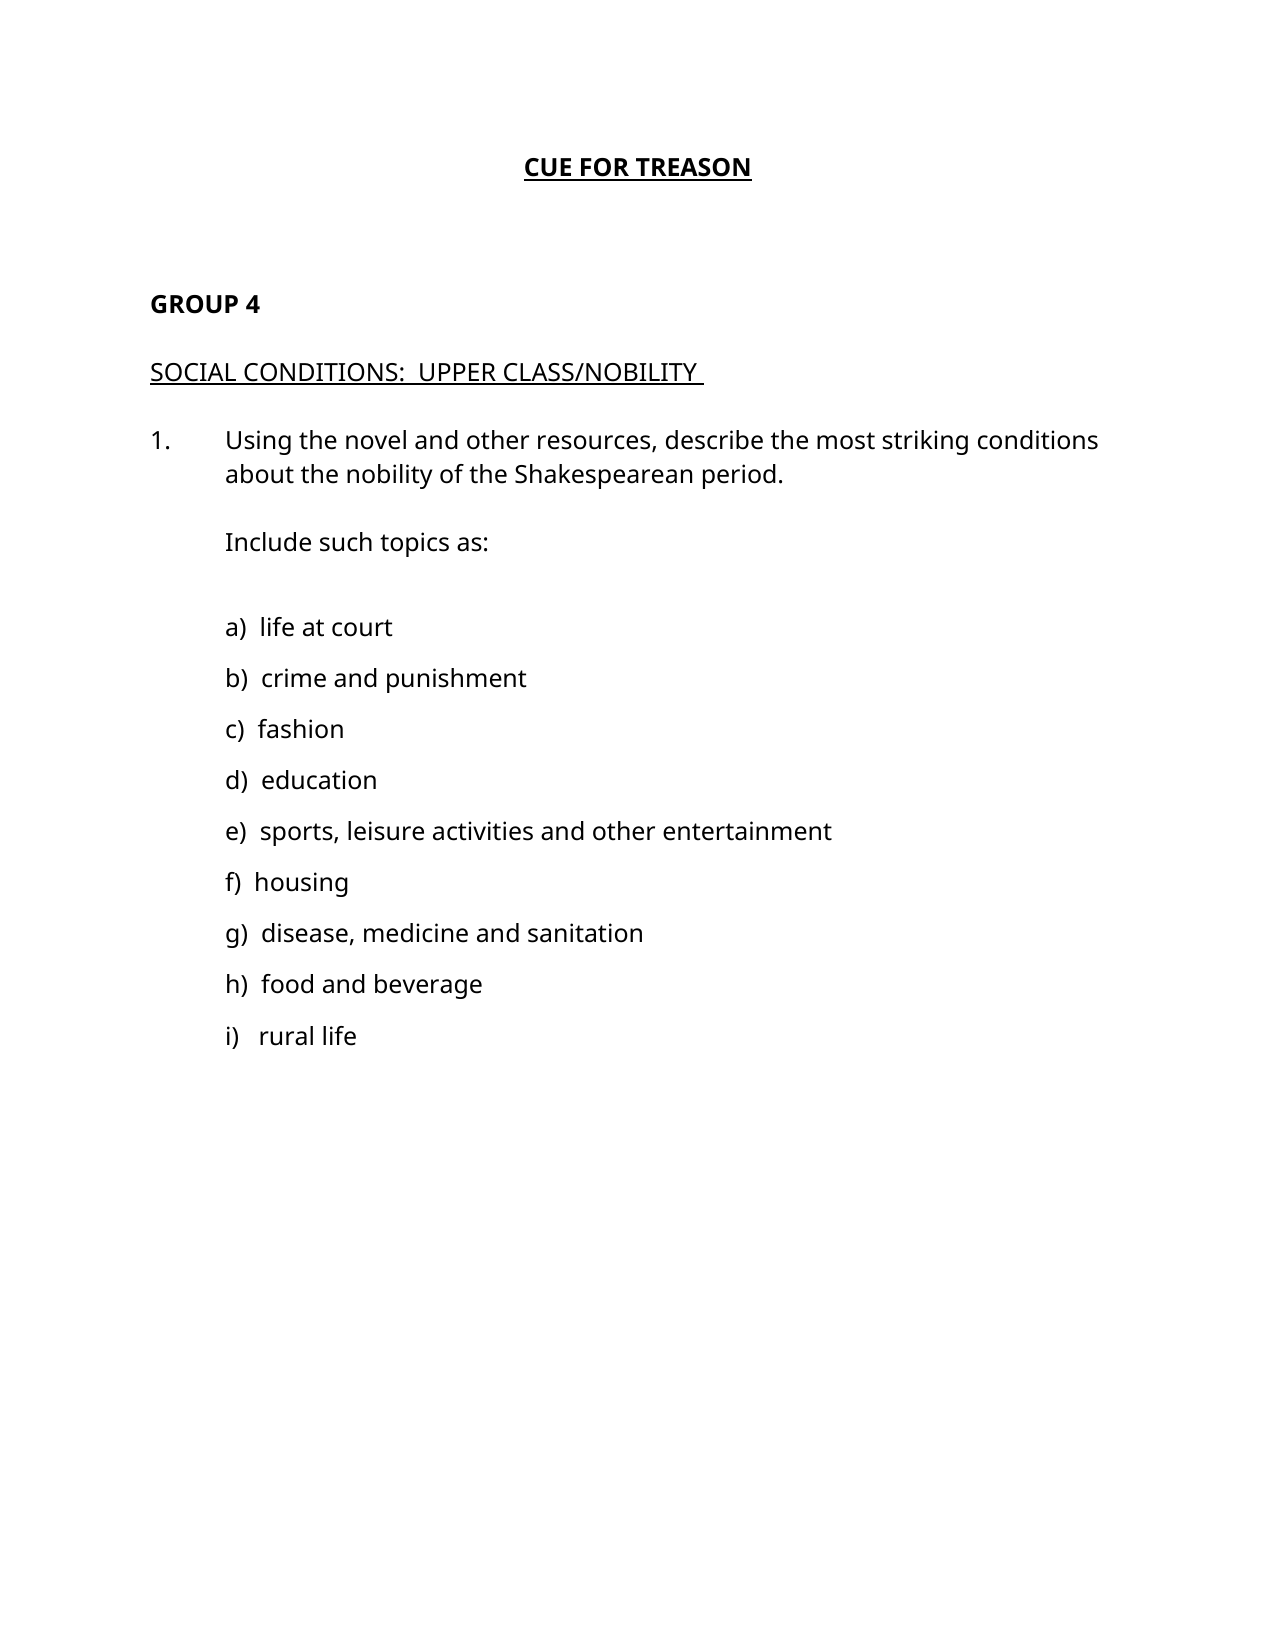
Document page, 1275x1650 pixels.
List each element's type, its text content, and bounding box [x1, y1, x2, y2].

text GROUP 4 [150, 286, 1125, 320]
text h) food and beverage [150, 967, 1125, 1001]
text a) life at court [150, 610, 1125, 644]
text b) crime and punishment [150, 661, 1125, 695]
text SOCIAL CONDITIONS: UPPER CLASS/NOBILITY [150, 354, 1125, 388]
text 1. Using the novel and other resources, describe the most striking conditions about the nobility of the Shakespearean period. [150, 422, 1125, 491]
text i) rural life [150, 1018, 1125, 1052]
text CUE FOR TREASON [150, 150, 1125, 184]
text d) education [150, 763, 1125, 797]
text c) fashion [150, 712, 1125, 746]
text f) housing [150, 865, 1125, 899]
text e) sports, leisure activities and other entertainment [150, 814, 1125, 848]
text g) disease, medicine and sanitation [150, 916, 1125, 950]
text Include such topics as: [150, 525, 1125, 559]
